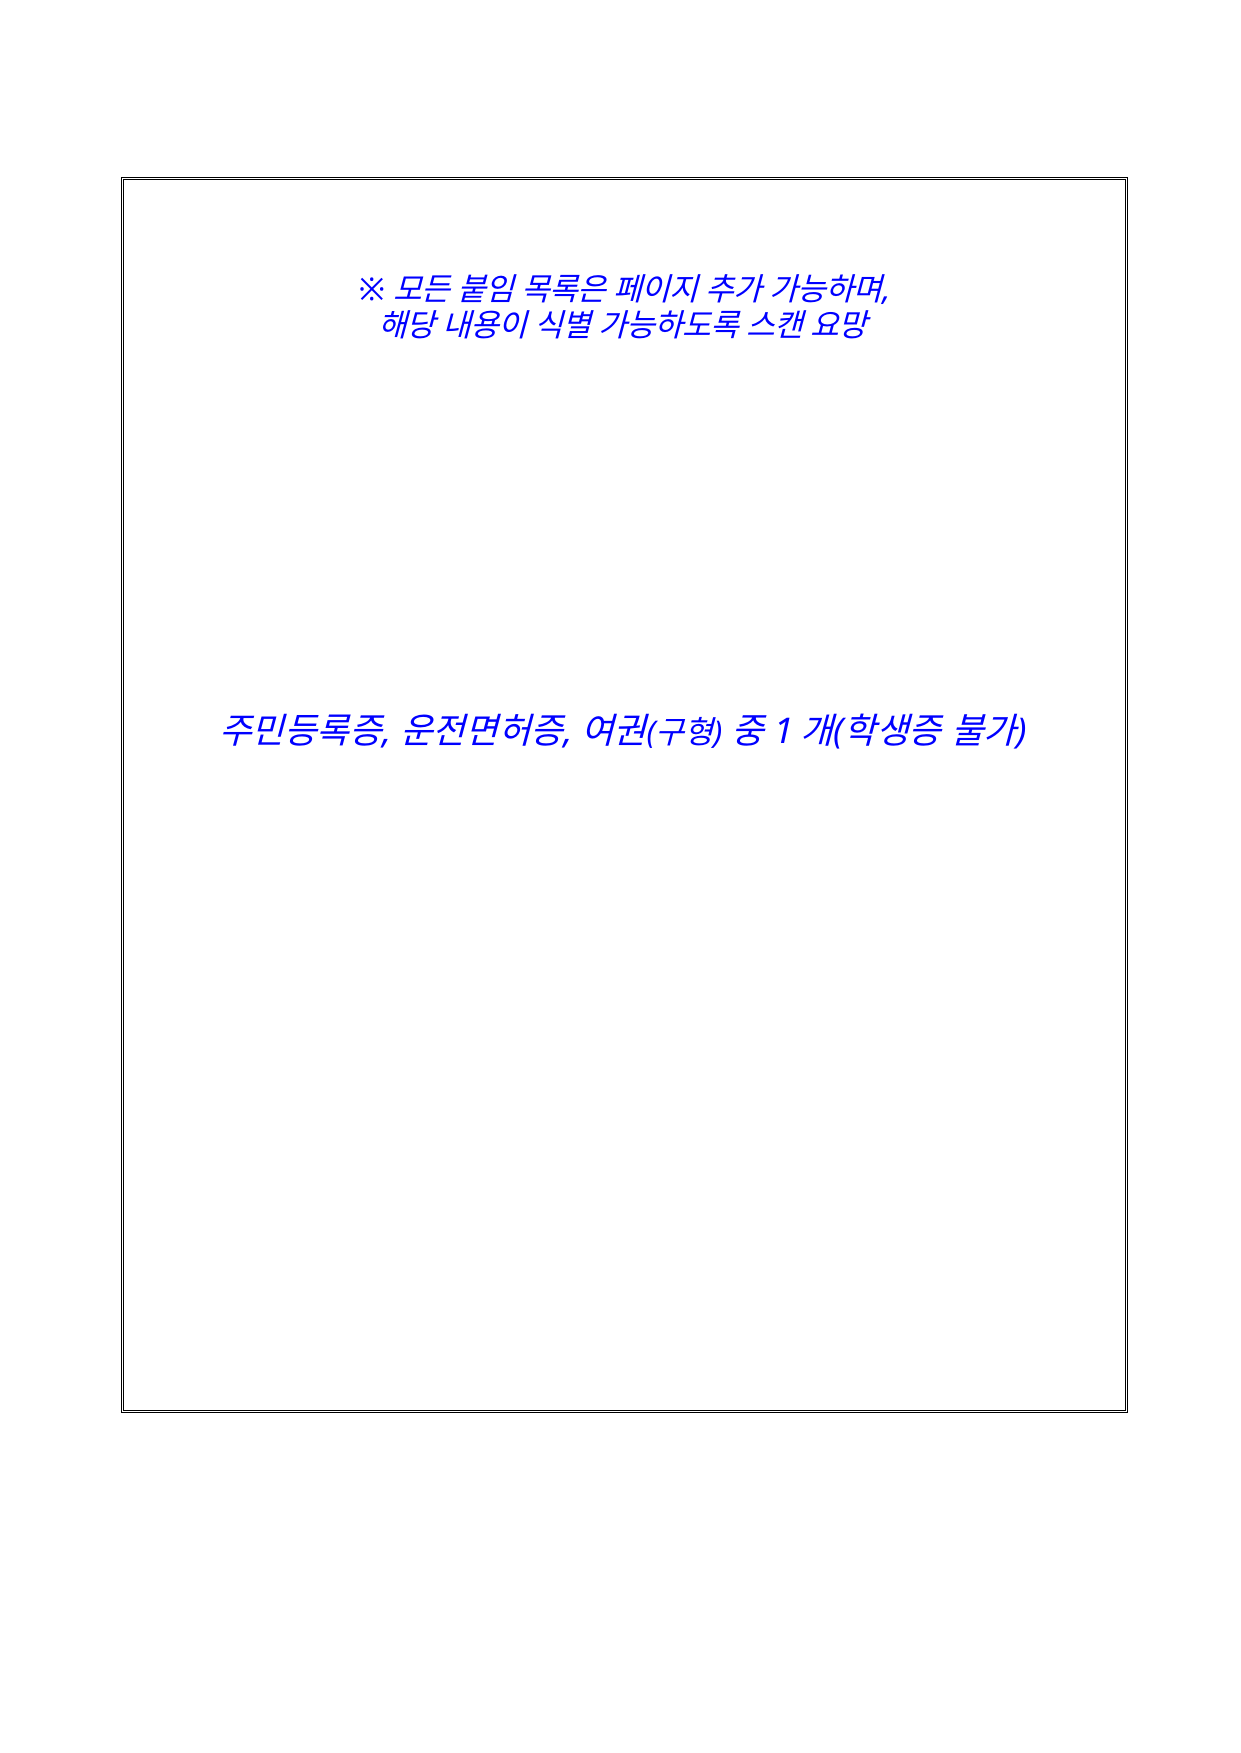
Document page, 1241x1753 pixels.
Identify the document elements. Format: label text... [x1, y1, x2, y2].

table_cell ※ 모든 붙임 목록은 페이지 추가 가능하며, 해당 내용이 식별 가능하도록 스캔 요망 주민등록증, 운전면허증, 여권(구형) 중 1개(학생증 불가) [124, 180, 1125, 1409]
